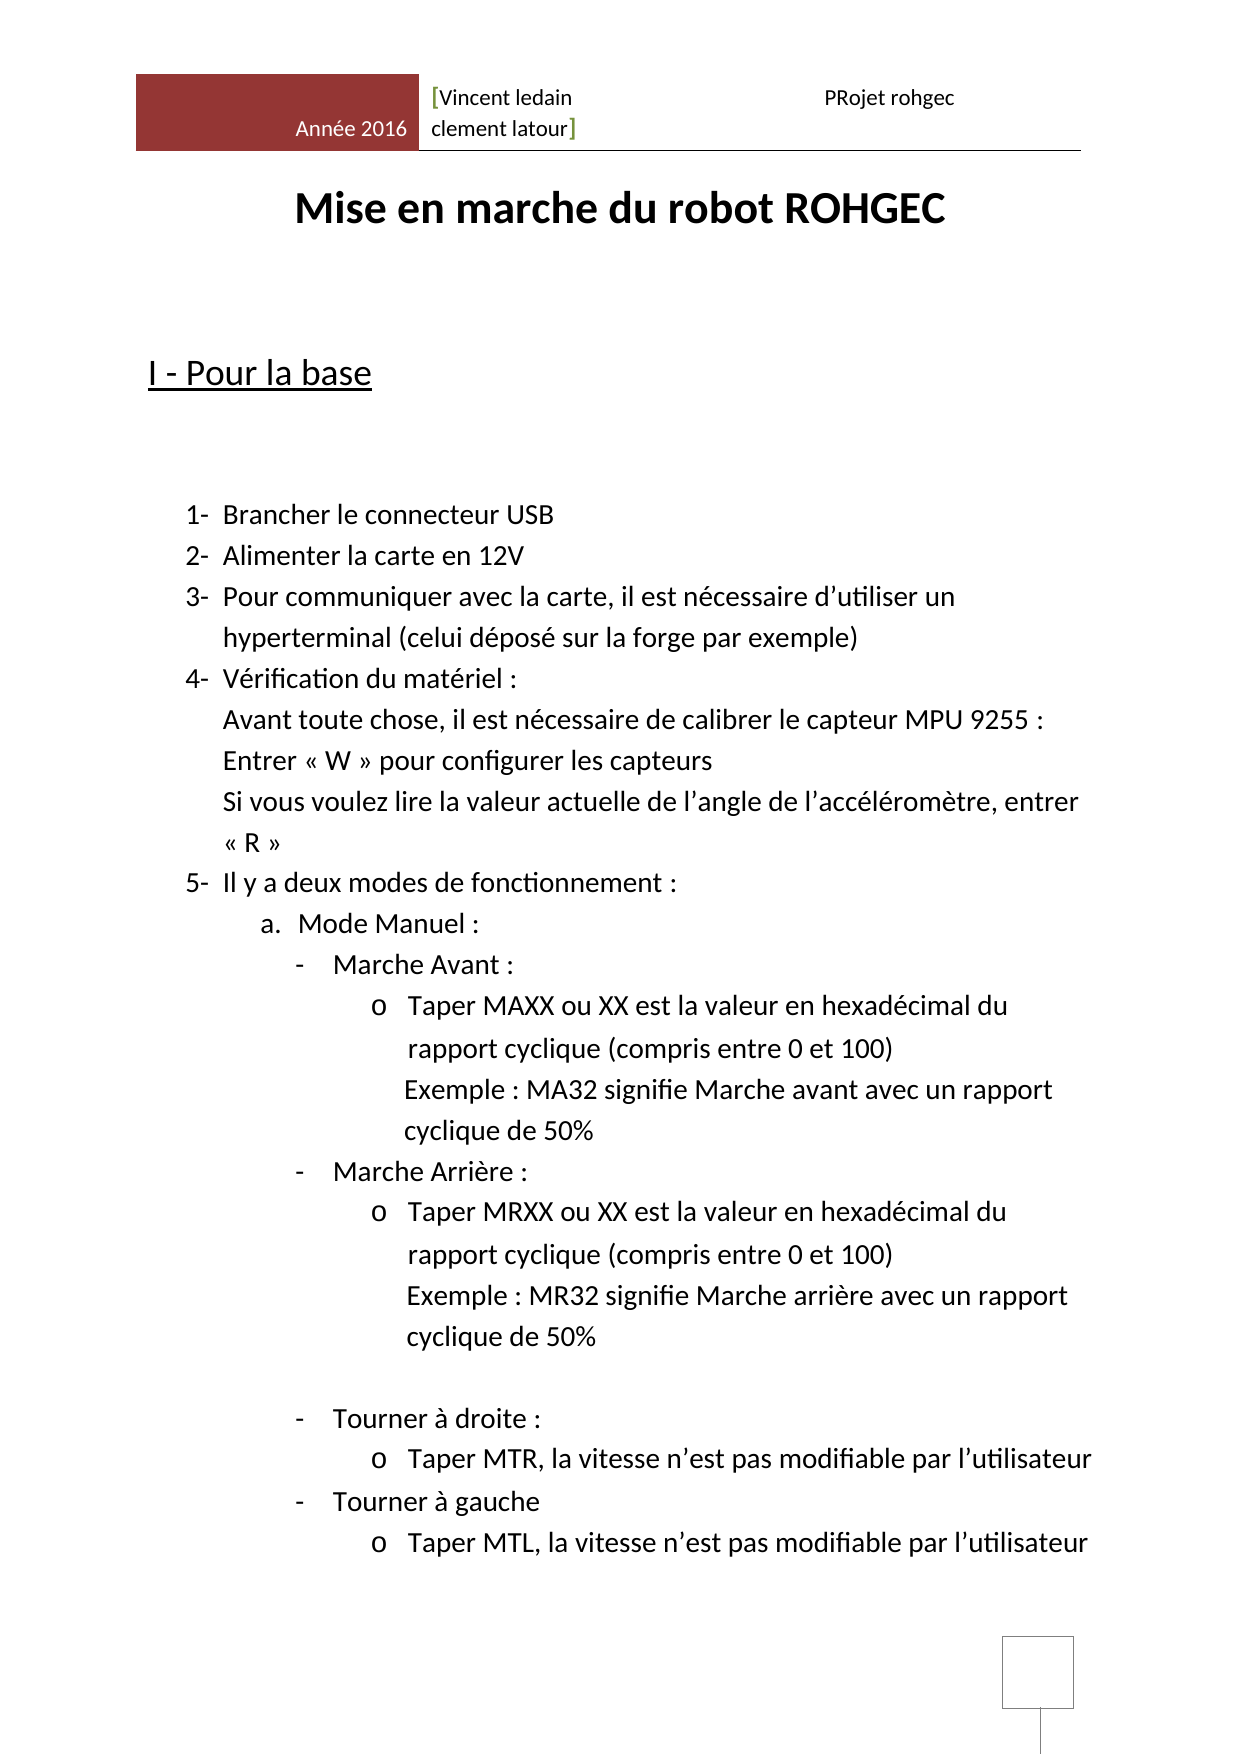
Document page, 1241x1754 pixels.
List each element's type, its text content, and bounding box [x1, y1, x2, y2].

list Tourner à gauche [295, 1483, 1093, 1519]
list Alimenter la carte en 12V [185, 537, 1093, 573]
list Entrer « W » pour configurer les capteurs [223, 742, 1093, 777]
list Tourner à droite : [295, 1400, 1093, 1435]
list Taper MTL, la vitesse n’est pas modifiable par l’utilisateur [370, 1524, 1093, 1561]
list Mode Manuel : [260, 906, 1093, 941]
list Marche Avant : [295, 946, 1093, 982]
list Brancher le connecteur USB [185, 496, 1093, 532]
list Exemple : MA32 signifie Marche avant avec un rapport cyclique de 50% [404, 1071, 1093, 1147]
list Taper MRXX ou XX est la valeur en hexadécimal du rapport cyclique (compris entre 0 et 100) [370, 1193, 1093, 1272]
list Il y a deux modes de fonctionnement : [185, 864, 1093, 900]
text Mise en marche du robot ROHGEC [148, 179, 1093, 235]
text I - Pour la base [148, 349, 1093, 395]
list Exemple : MR32 signifie Marche arrière avec un rapport cyclique de 50% [406, 1277, 1093, 1353]
list Taper MTR, la vitesse n’est pas modifiable par l’utilisateur [370, 1441, 1093, 1478]
list Pour communiquer avec la carte, il est nécessaire d’utiliser un hyperterminal (celui déposé sur la forge par exemple) [185, 578, 1093, 654]
list Marche Arrière : [295, 1153, 1093, 1188]
list Taper MAXX ou XX est la valeur en hexadécimal du rapport cyclique (compris entre 0 et 100) [370, 987, 1093, 1065]
list Avant toute chose, il est nécessaire de calibrer le capteur MPU 9255 : [223, 701, 1093, 736]
list Si vous voulez lire la valeur actuelle de l’angle de l’accéléromètre, entrer « R » [223, 783, 1093, 859]
list Vérification du matériel : [185, 660, 1093, 696]
